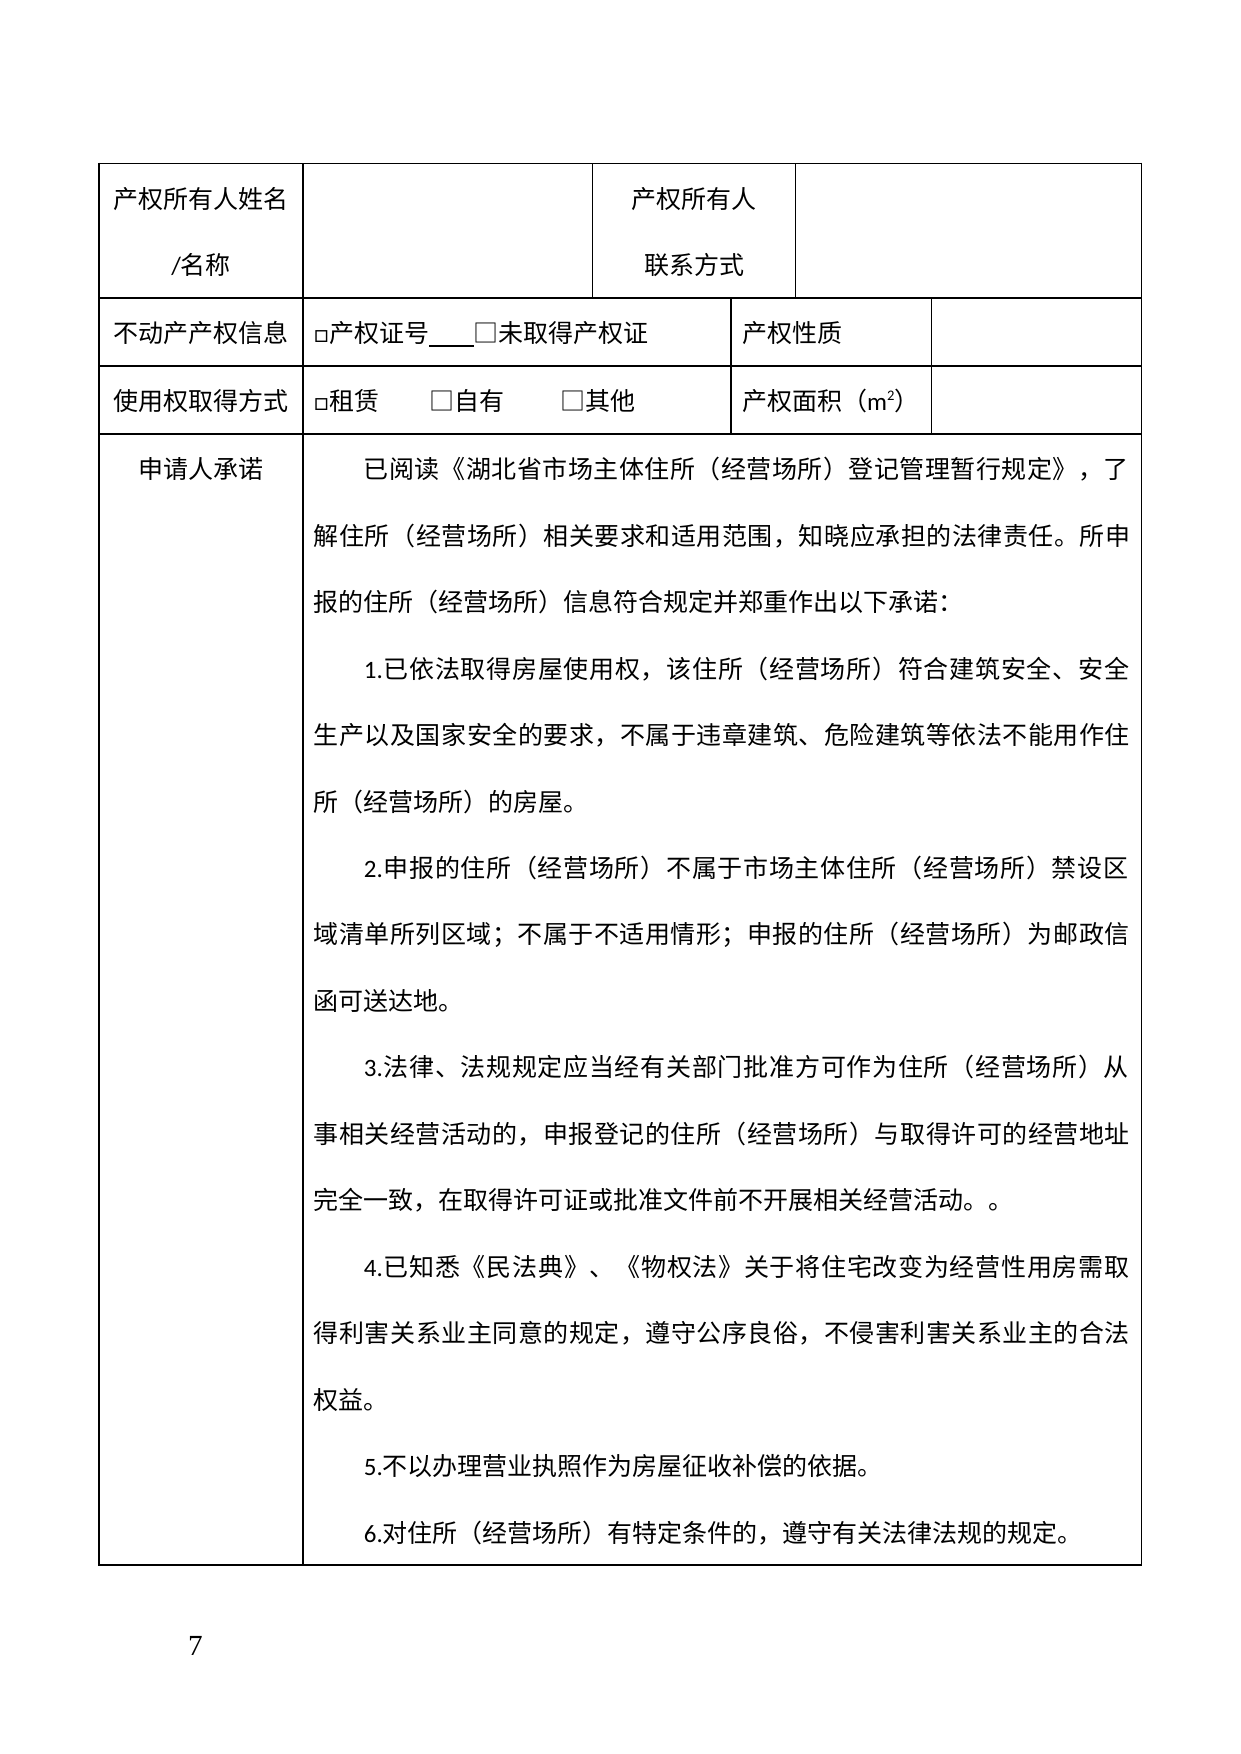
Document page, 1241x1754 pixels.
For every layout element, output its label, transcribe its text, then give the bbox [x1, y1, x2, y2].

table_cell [304, 435, 1141, 1564]
table_cell 使用权取得方式 [100, 367, 302, 433]
table_cell [932, 367, 1141, 433]
table_cell □产权证号 □未取得产权证 [304, 299, 730, 365]
table_cell 产权所有人姓名/名称 [100, 164, 302, 297]
table_cell [796, 164, 1141, 297]
table_cell 产权所有人 联系方式 [593, 164, 795, 297]
table_cell [304, 164, 592, 297]
table_cell 产权性质 [732, 299, 931, 365]
table_cell □租赁 □自有 □其他 [304, 367, 730, 433]
table_cell 申请人承诺 [100, 435, 302, 1564]
table_cell [932, 299, 1141, 365]
table_cell 不动产产权信息 [100, 299, 302, 365]
table_cell 产权面积（m2） [732, 367, 931, 433]
